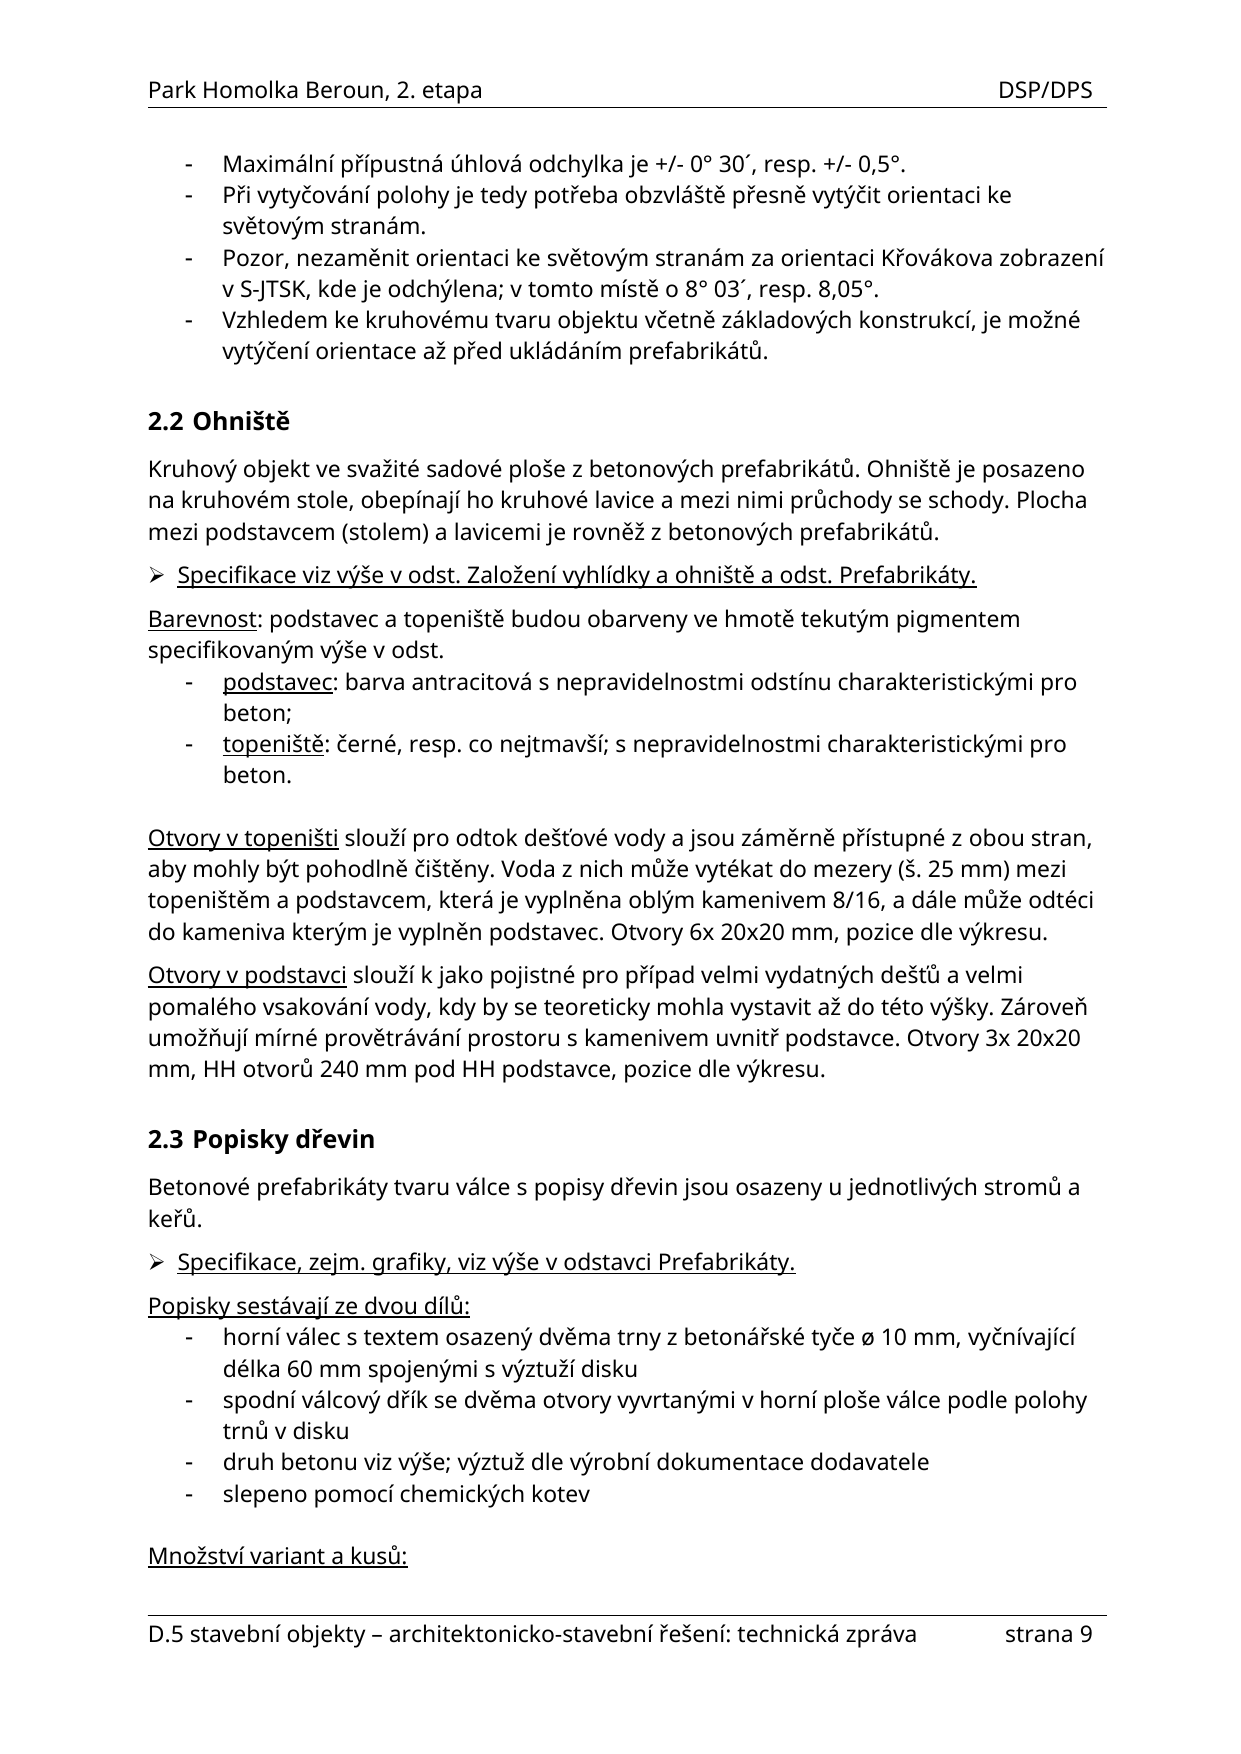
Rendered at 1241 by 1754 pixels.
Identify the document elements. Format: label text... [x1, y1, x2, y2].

list topeniště: černé, resp. co nejtmavší; s nepravidelnostmi charakteristickými pro beton. [185, 728, 1107, 791]
list Maximální přípustná úhlová odchylka je +/- 0° 30´, resp. +/- 0,5°. [185, 148, 1107, 179]
list Pozor, nezaměnit orientaci ke světovým stranám za orientaci Křovákova zobrazení v S-JTSK, kde je odchýlena; v tomto místě o 8° 03´, resp. 8,05°. [185, 241, 1107, 304]
subtitle Ohniště [148, 404, 1107, 438]
list Vzhledem ke kruhovému tvaru objektu včetně základových konstrukcí, je možné vytýčení orientace až před ukládáním prefabrikátů. [185, 304, 1107, 366]
text Barevnost: podstavec a topeniště budou obarveny ve hmotě tekutým pigmentem specifikovaným výše v odst. [148, 603, 1107, 666]
list spodní válcový dřík se dvěma otvory vyvrtanými v horní ploše válce podle polohy trnů v disku [185, 1384, 1107, 1446]
list horní válec s textem osazený dvěma trny z betonářské tyče ø 10 mm, vyčnívající délka 60 mm spojenými s výztuží disku [185, 1321, 1107, 1384]
list Specifikace, zejm. grafiky, viz výše v odstavci Prefabrikáty. [148, 1246, 1107, 1277]
text Množství variant a kusů: [148, 1540, 1107, 1571]
list Při vytyčování polohy je tedy potřeba obzvláště přesně vytýčit orientaci ke světovým stranám. [185, 179, 1107, 241]
subtitle Popisky dřevin [148, 1122, 1107, 1156]
text Popisky sestávají ze dvou dílů: [148, 1290, 1107, 1321]
list Specifikace viz výše v odst. Založení vyhlídky a ohniště a odst. Prefabrikáty. [148, 559, 1107, 591]
text Betonové prefabrikáty tvaru válce s popisy dřevin jsou osazeny u jednotlivých stromů a keřů. [148, 1171, 1107, 1234]
text Otvory v topeništi slouží pro odtok dešťové vody a jsou záměrně přístupné z obou stran, aby mohly být pohodlně čištěny. Voda z nich může vytékat do mezery (š. 25 mm) mezi topeništěm a podstavcem, která je vyplněna oblým kamenivem 8/16, a dále může odtéci do kameniva kterým je vyplněn podstavec. Otvory 6x 20x20 mm, pozice dle výkresu. [148, 822, 1107, 947]
list slepeno pomocí chemických kotev [185, 1477, 1107, 1509]
text Otvory v podstavci slouží k jako pojistné pro případ velmi vydatných dešťů a velmi pomalého vsakování vody, kdy by se teoreticky mohla vystavit až do této výšky. Zároveň umožňují mírné provětrávání prostoru s kamenivem uvnitř podstavce. Otvory 3x 20x20 mm, HH otvorů 240 mm pod HH podstavce, pozice dle výkresu. [148, 959, 1107, 1084]
list podstavec: barva antracitová s nepravidelnostmi odstínu charakteristickými pro beton; [185, 666, 1107, 728]
list druh betonu viz výše; výztuž dle výrobní dokumentace dodavatele [185, 1446, 1107, 1477]
text Kruhový objekt ve svažité sadové ploše z betonových prefabrikátů. Ohniště je posazeno na kruhovém stole, obepínají ho kruhové lavice a mezi nimi průchody se schody. Plocha mezi podstavcem (stolem) a lavicemi je rovněž z betonových prefabrikátů. [148, 453, 1107, 547]
